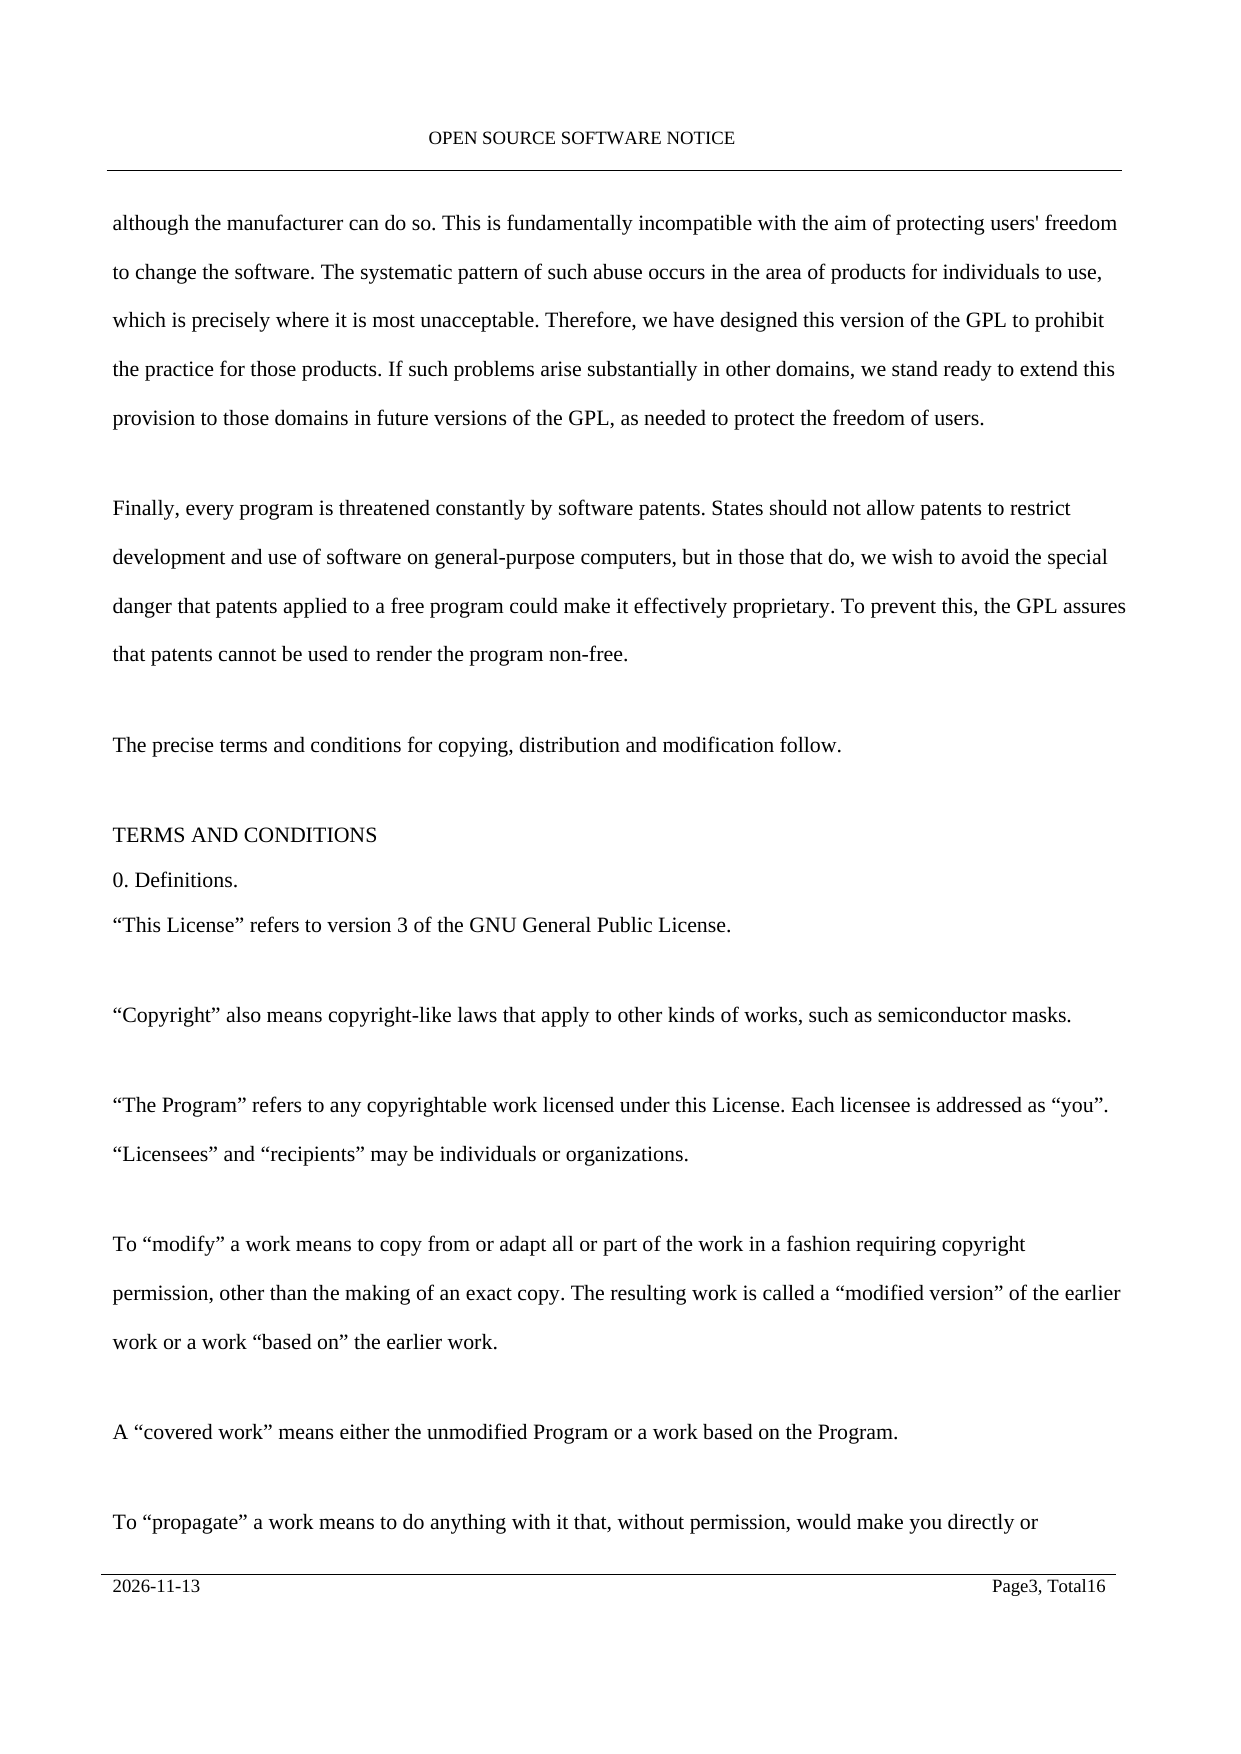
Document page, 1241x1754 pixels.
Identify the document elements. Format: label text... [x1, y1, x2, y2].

text “Copyright” also means copyright-like laws that apply to other kinds of works, such as semiconductor masks. [112, 999, 1128, 1031]
text Finally, every program is threatened constantly by software patents. States should not allow patents to restrict development and use of software on general-purpose computers, but in those that do, we wish to avoid the special danger that patents applied to a free program could make it effectively proprietary. To prevent this, the GPL assures that patents cannot be used to render the program non-free. [112, 492, 1128, 670]
text The precise terms and conditions for copying, distribution and modification follow. [112, 728, 1128, 761]
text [112, 1506, 1128, 1538]
text To “modify” a work means to copy from or adapt all or part of the work in a fashion requiring copyright permission, other than the making of an exact copy. The resulting work is called a “modified version” of the earlier work or a work “based on” the earlier work. [112, 1228, 1128, 1358]
text TERMS AND CONDITIONS [112, 818, 1128, 851]
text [112, 206, 1128, 434]
text A “covered work” means either the unmodified Program or a work based on the Program. [112, 1416, 1128, 1448]
text “This License” refers to version 3 of the GNU General Public License. [112, 908, 1128, 941]
text “The Program” refers to any copyrightable work licensed under this License. Each licensee is addressed as “you”. “Licensees” and “recipients” may be individuals or organizations. [112, 1089, 1128, 1170]
text 0. Definitions. [112, 863, 1128, 896]
